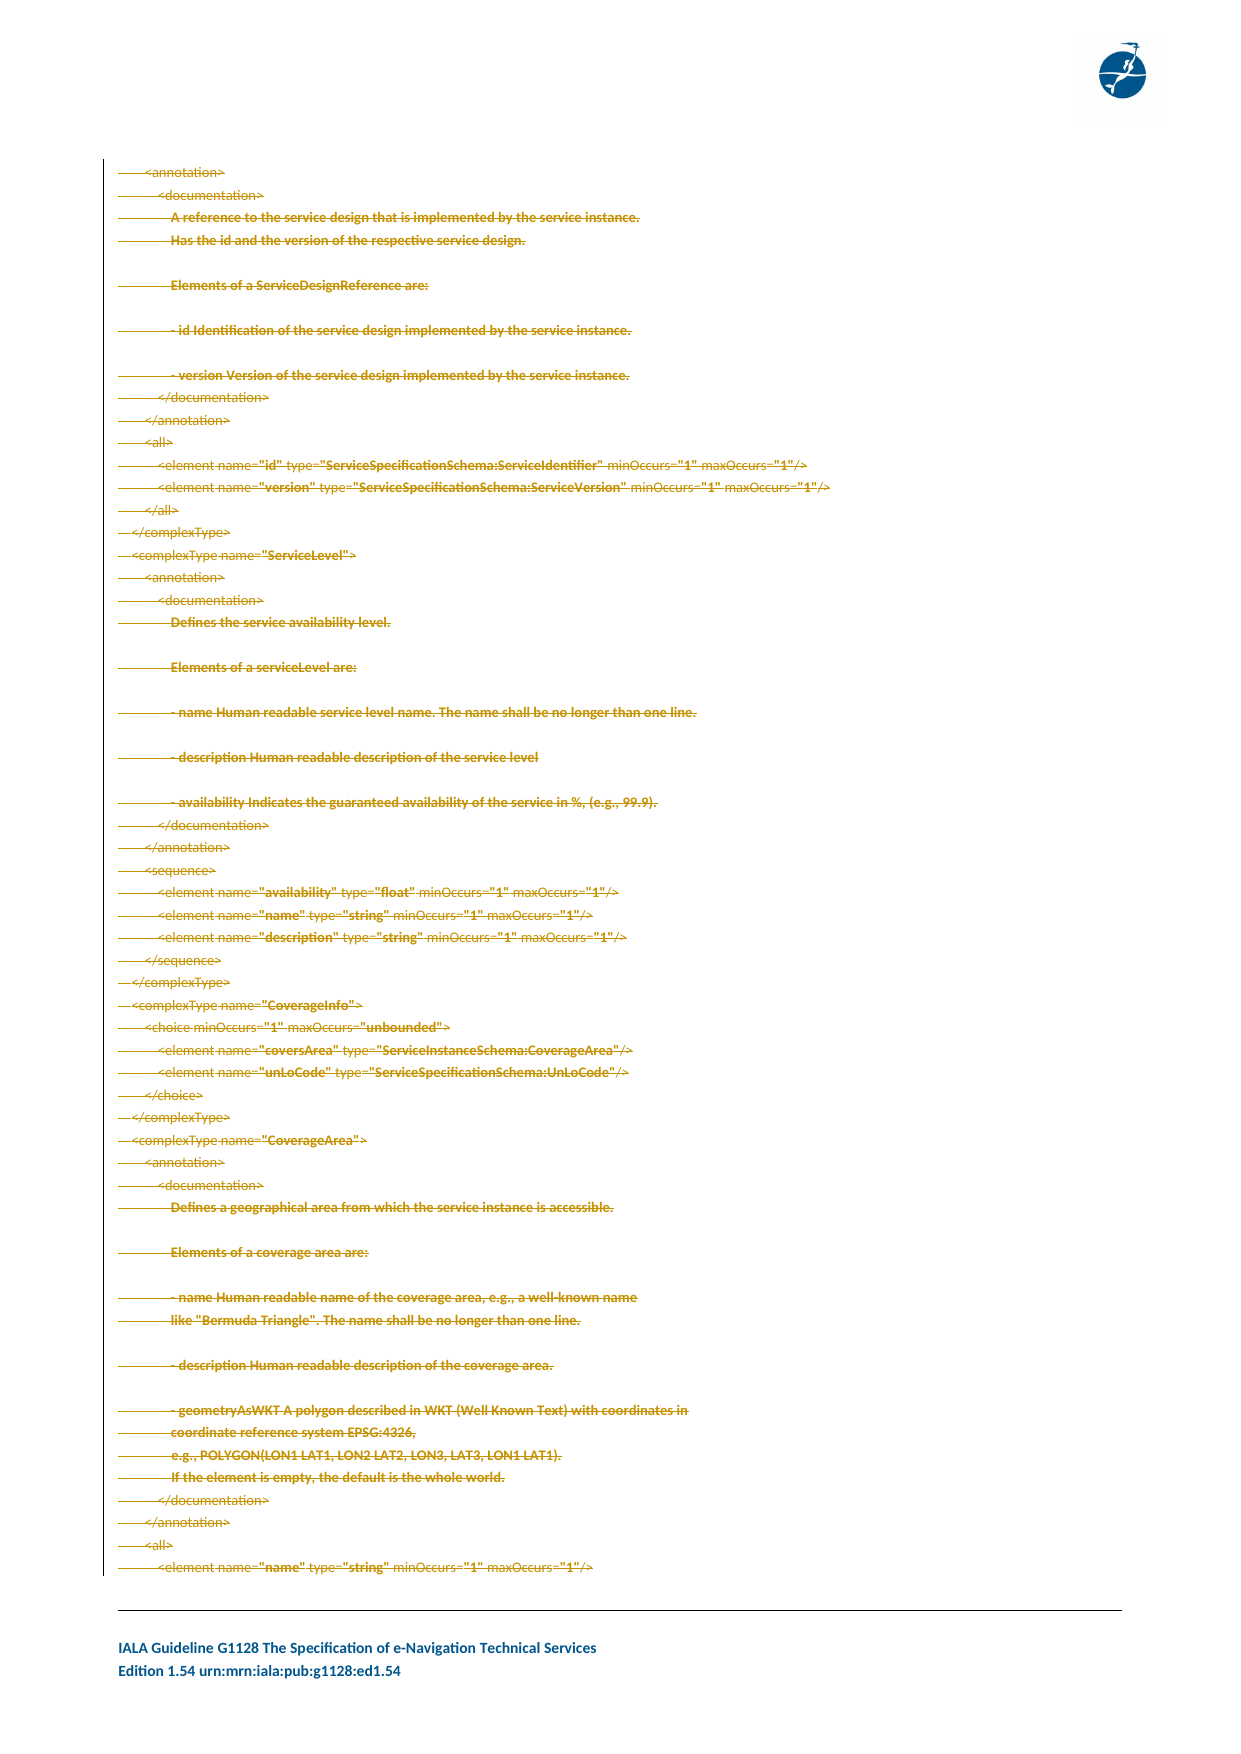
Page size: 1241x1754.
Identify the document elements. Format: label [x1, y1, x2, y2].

picture [1076, 34, 1169, 126]
